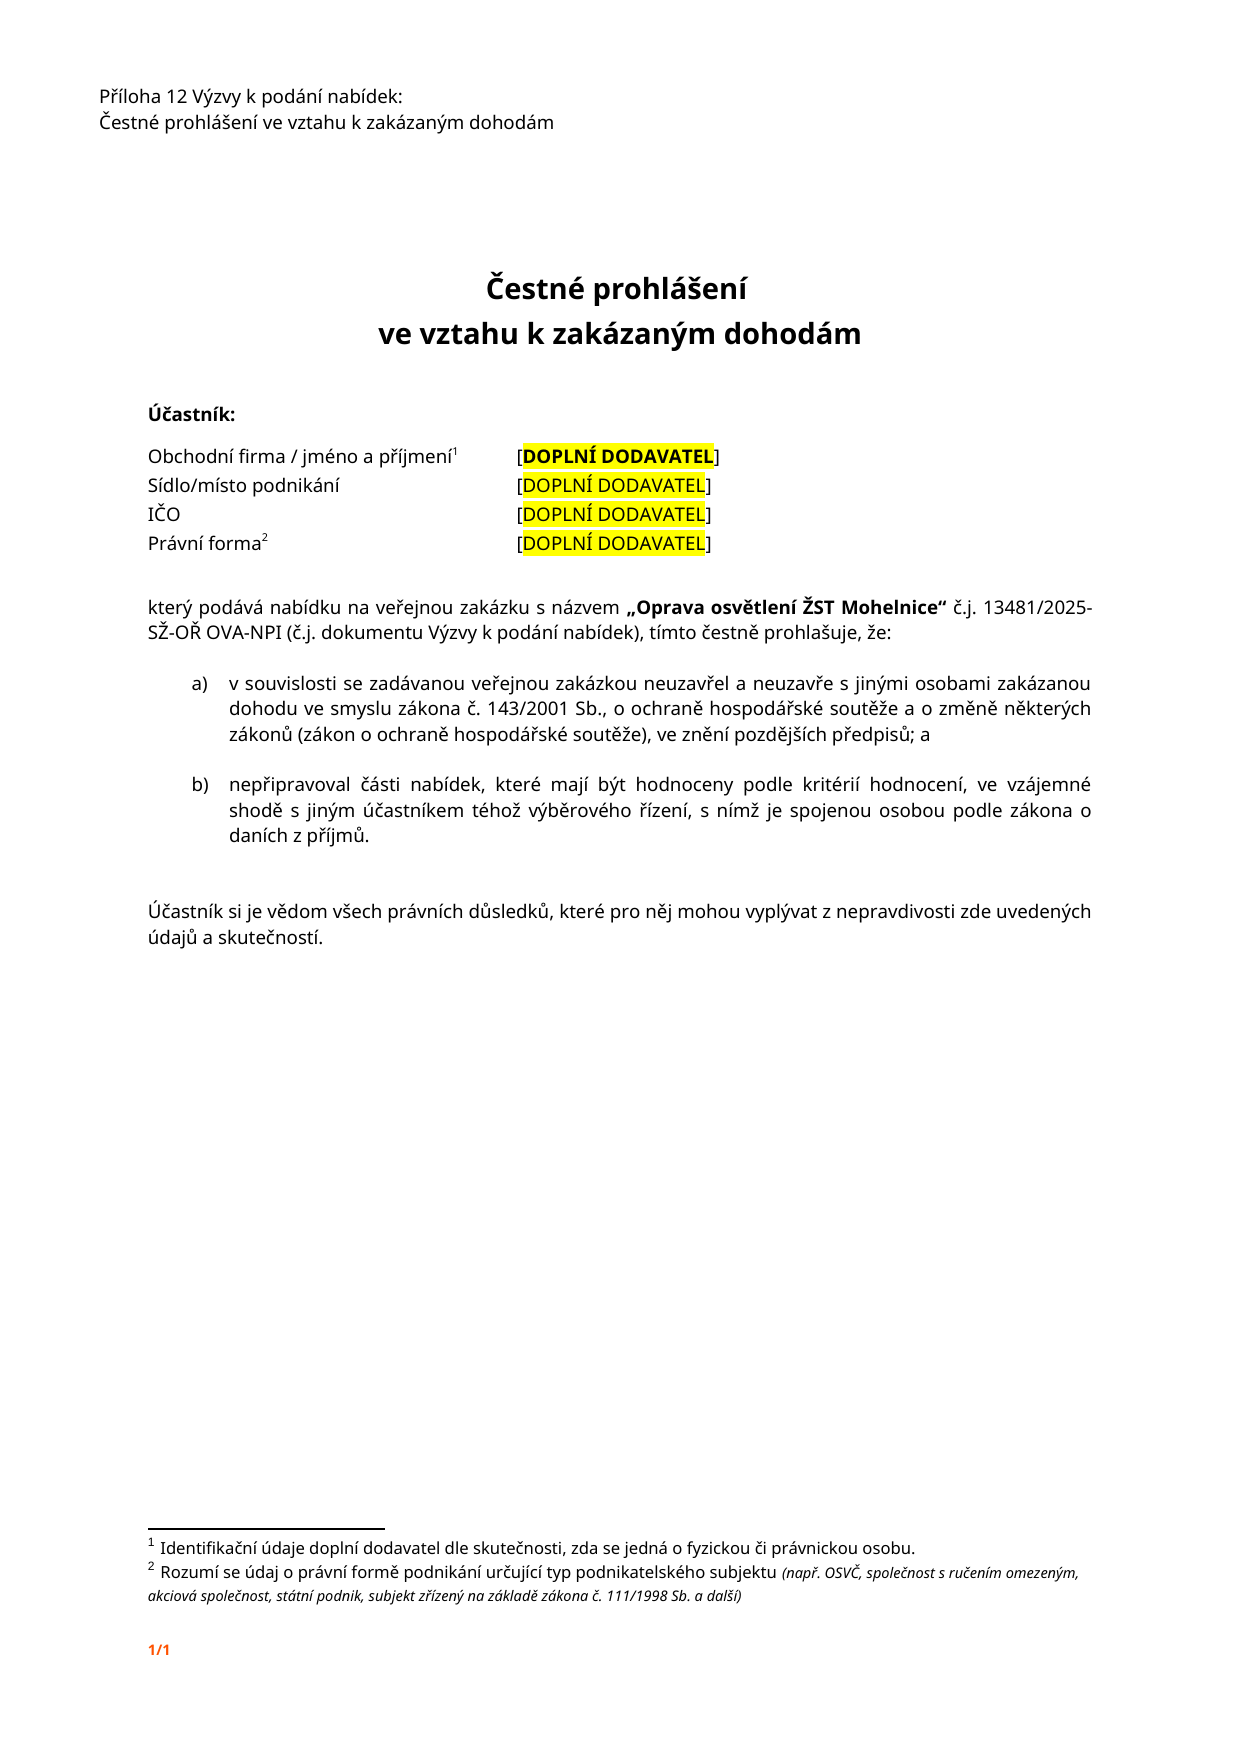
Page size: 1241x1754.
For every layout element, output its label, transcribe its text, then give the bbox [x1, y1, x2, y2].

text IČO [148, 498, 1093, 527]
text ve vztahu k zakázaným dohodám [148, 314, 1093, 353]
text který podává nabídku na veřejnou zakázku s názvem „Oprava osvětlení ŽST Mohelnice“ č.j. 13481/2025-SŽ-OŘ OVA-NPI (č.j. dokumentu Výzvy k podání nabídek), tímto čestně prohlašuje, že: [148, 594, 1093, 645]
text Právní forma [148, 527, 1093, 556]
text Účastník: [148, 397, 1093, 428]
text Obchodní firma / jméno a příjmení [148, 440, 1093, 469]
title Čestné prohlášení [148, 268, 1093, 308]
list v souvislosti se zadávanou veřejnou zakázkou neuzavřel a neuzavře s jinými osobami zakázanou dohodu ve smyslu zákona č. 143/2001 Sb., o ochraně hospodářské soutěže a o změně některých zákonů (zákon o ochraně hospodářské soutěže), ve znění pozdějších předpisů; a [191, 670, 1093, 747]
text Účastník si je vědom všech právních důsledků, které pro něj mohou vyplývat z nepravdivosti zde uvedených údajů a skutečností. [148, 899, 1093, 950]
list nepřipravoval části nabídek, které mají být hodnoceny podle kritérií hodnocení, ve vzájemné shodě s jiným účastníkem téhož výběrového řízení, s nímž je spojenou osobou podle zákona o daních z příjmů. [191, 772, 1093, 848]
text Sídlo/místo podnikání [DOPLNÍ DODAVATEL] [148, 469, 1093, 498]
